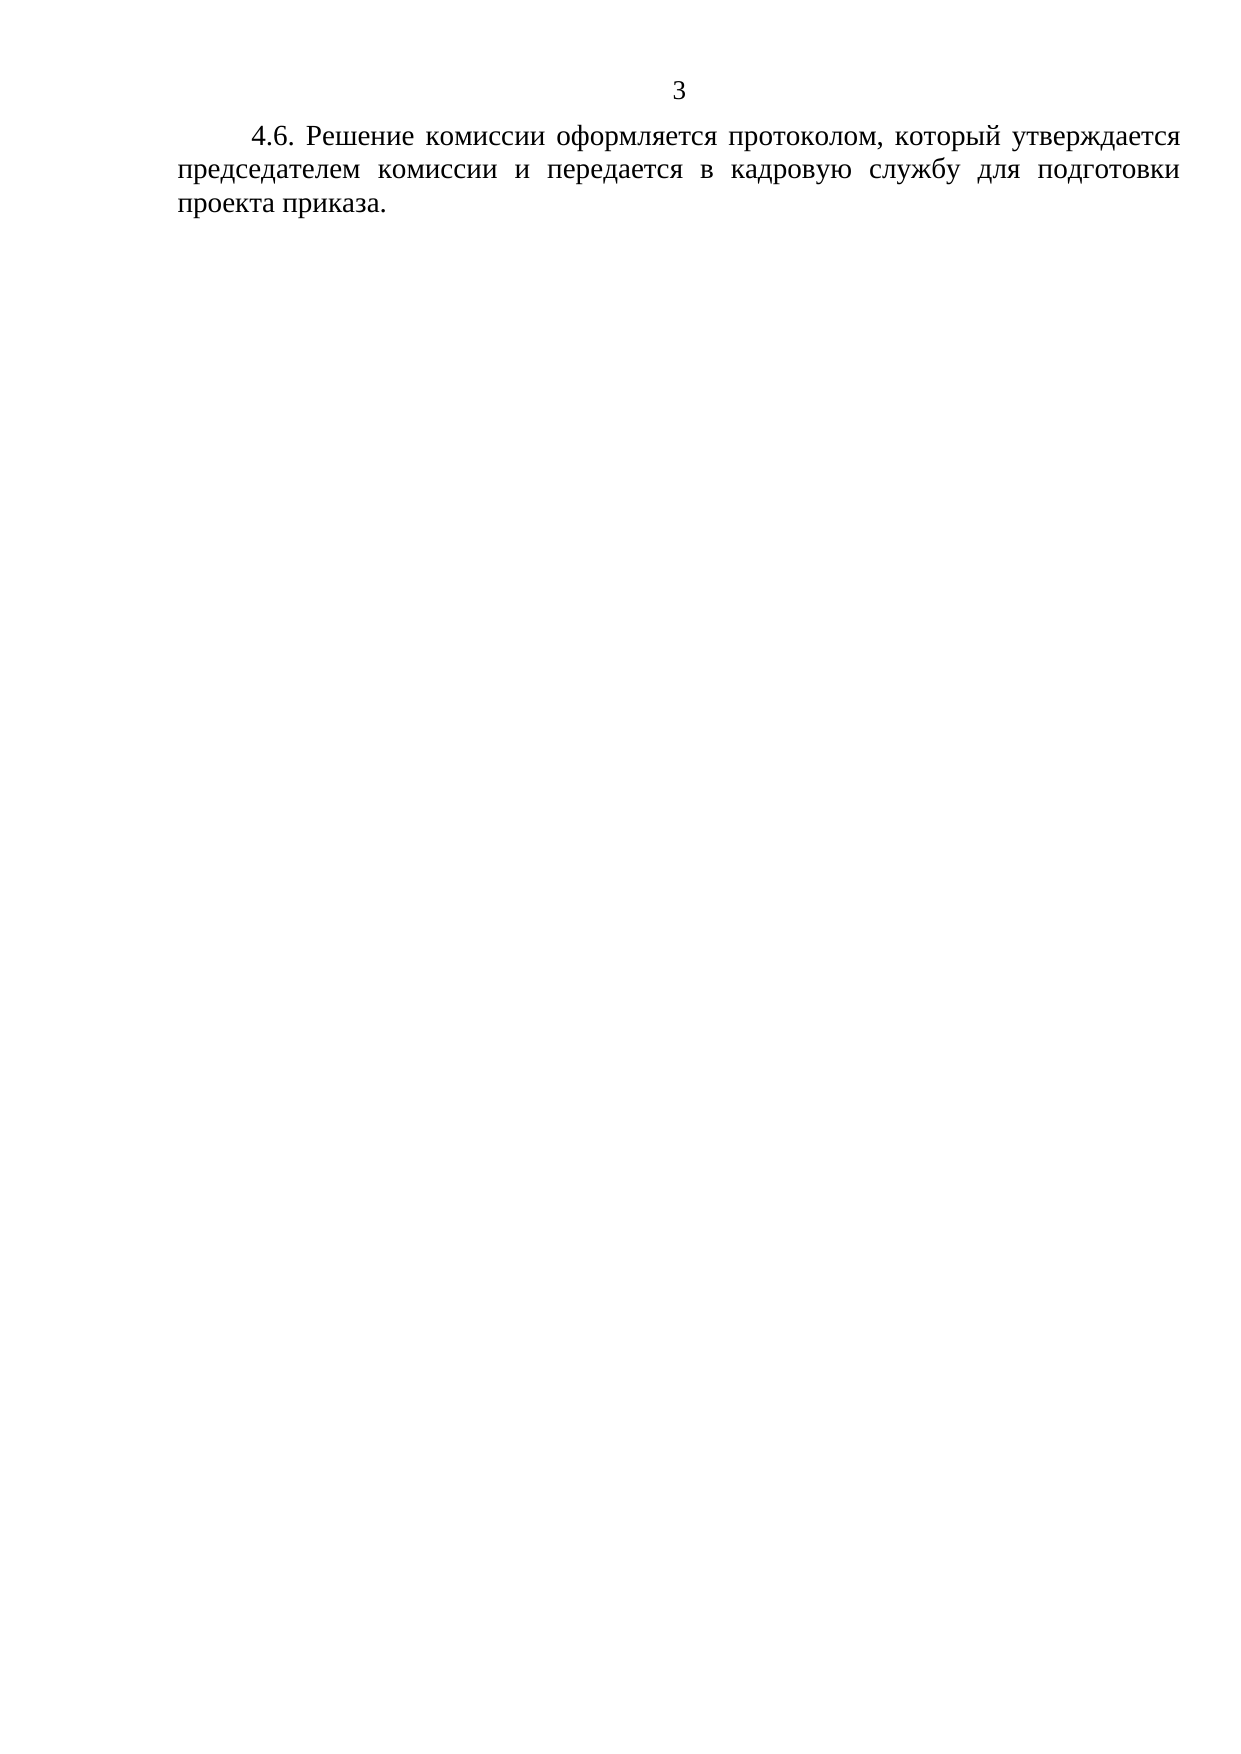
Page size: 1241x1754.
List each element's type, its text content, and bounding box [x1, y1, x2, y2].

text 4.6. Решение комиссии оформляется протоколом, который утверждается председателем комиссии и передается в кадровую службу для подготовки проекта приказа. [177, 118, 1181, 219]
